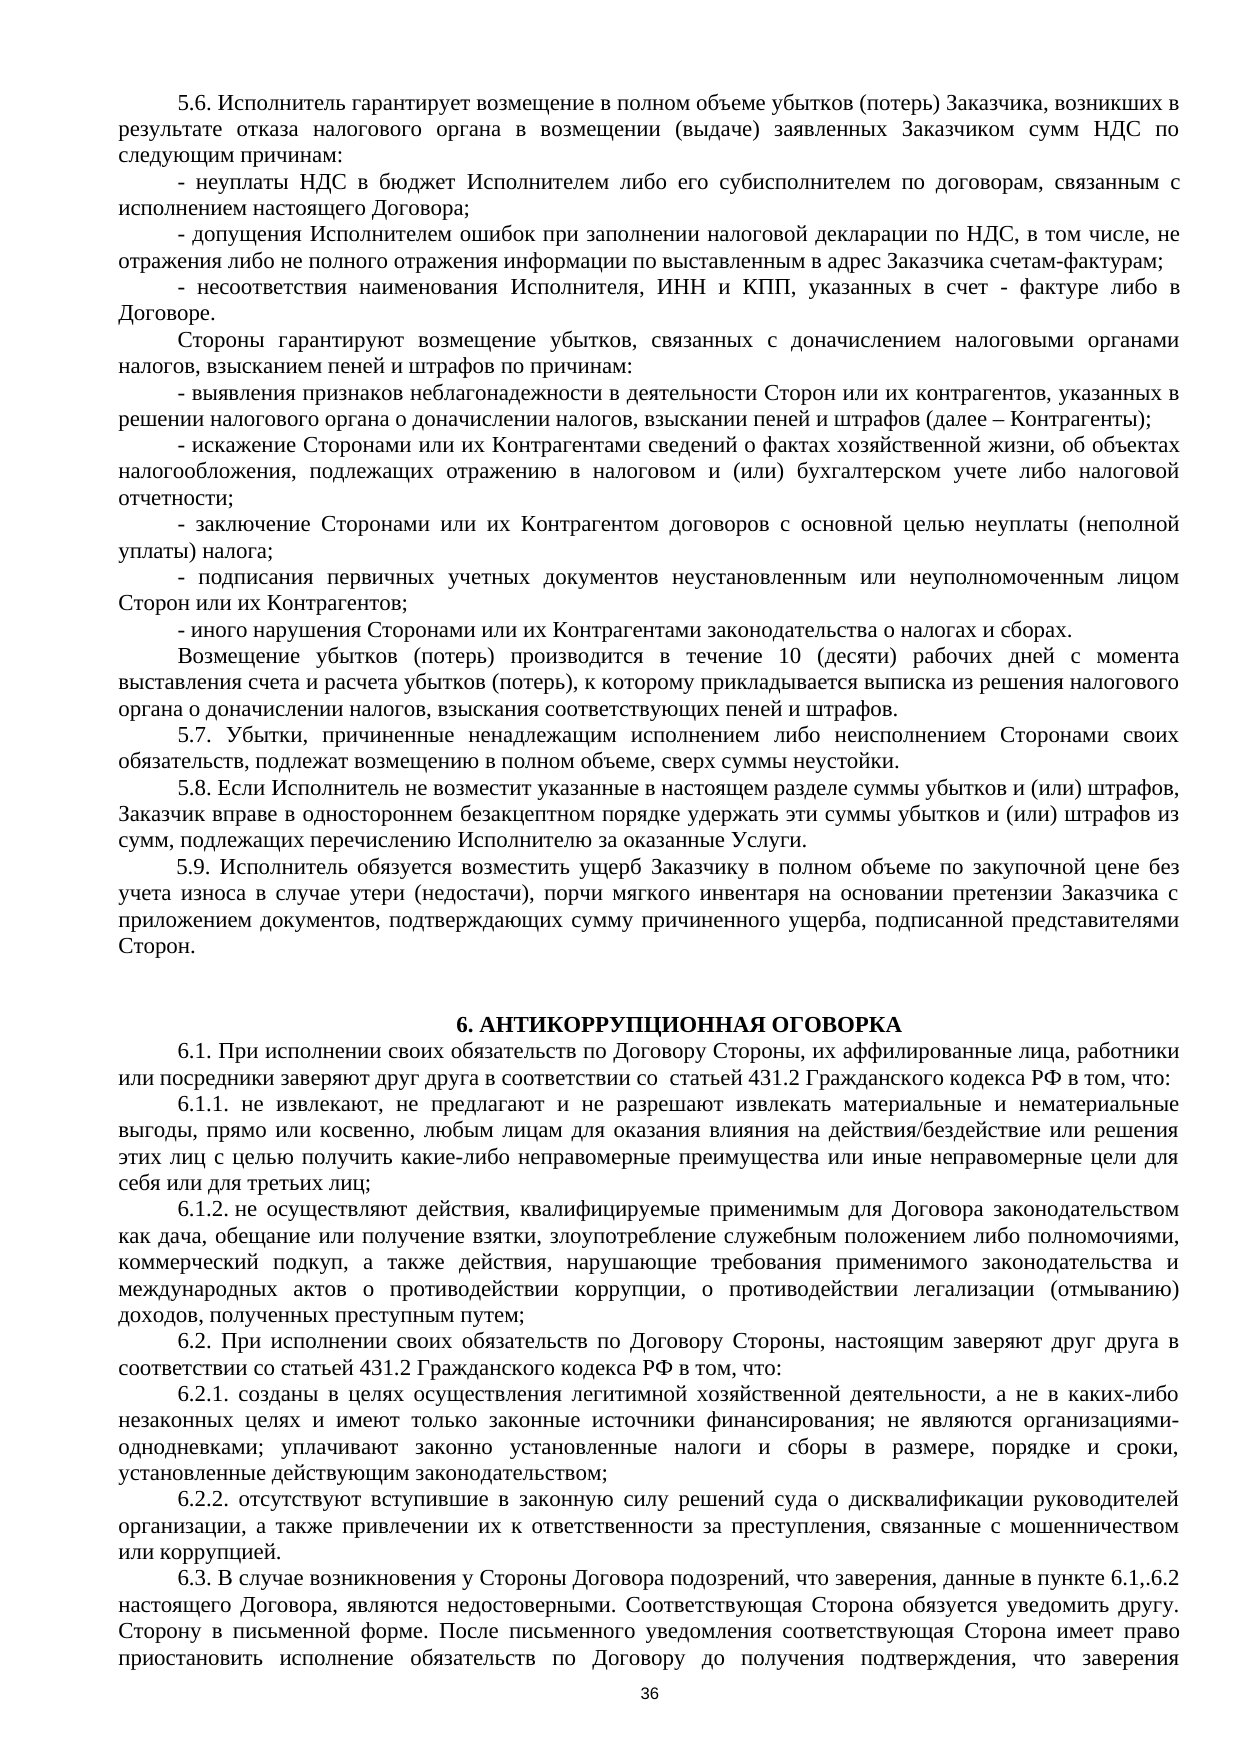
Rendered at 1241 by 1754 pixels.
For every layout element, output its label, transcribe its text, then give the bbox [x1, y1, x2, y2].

text - искажение Сторонами или их Контрагентами сведений о фактах хозяйственной жизни, об объектах налогообложения, подлежащих отражению в налоговом и (или) бухгалтерском учете либо налоговой отчетности; [118, 431, 1181, 510]
text - подписания первичных учетных документов неустановленным или неуполномоченным лицом Сторон или их Контрагентов; [118, 563, 1181, 616]
text 5.8. Если Исполнитель не возместит указанные в настоящем разделе суммы убытков и (или) штрафов, Заказчик вправе в одностороннем безакцептном порядке удержать эти суммы убытков и (или) штрафов из сумм, подлежащих перечислению Исполнителю за оказанные Услуги. [118, 774, 1181, 853]
text - неуплаты НДС в бюджет Исполнителем либо его субисполнителем по договорам, связанным с исполнением настоящего Договора; [118, 168, 1181, 220]
text Стороны гарантируют возмещение убытков, связанных с доначислением налоговыми органами налогов, взысканием пеней и штрафов по причинам: [118, 326, 1181, 378]
text 6.2.2. отсутствуют вступившие в законную силу решений суда о дисквалификации руководителей организации, а также привлечении их к ответственности за преступления, связанные с мошенничеством или коррупцией. [118, 1485, 1181, 1564]
text - несоответствия наименования Исполнителя, ИНН и КПП, указанных в счет - фактуре либо в Договоре. [118, 273, 1181, 326]
text Возмещение убытков (потерь) производится в течение 10 (десяти) рабочих дней с момента выставления счета и расчета убытков (потерь), к которому прикладывается выписка из решения налогового органа о доначислении налогов, взыскания соответствующих пеней и штрафов. [118, 642, 1181, 721]
text 6.1. При исполнении своих обязательств по Договору Стороны, их аффилированные лица, работники или посредники заверяют друг друга в соответствии со статьей 431.2 Гражданского кодекса РФ в том, что: [118, 1037, 1181, 1090]
text 5.7. Убытки, причиненные ненадлежащим исполнением либо неисполнением Сторонами своих обязательств, подлежат возмещению в полном объеме, сверх суммы неустойки. [118, 721, 1181, 774]
text 5.9. Исполнитель обязуется возместить ущерб Заказчику в полном объеме по закупочной цене без учета износа в случае утери (недостачи), порчи мягкого инвентаря на основании претензии Заказчика с приложением документов, подтверждающих сумму причиненного ущерба, подписанной представителями Сторон. [118, 853, 1181, 958]
text - заключение Сторонами или их Контрагентом договоров с основной целью неуплаты (неполной уплаты) налога; [118, 510, 1181, 563]
text - допущения Исполнителем ошибок при заполнении налоговой декларации по НДС, в том числе, не отражения либо не полного отражения информации по выставленным в адрес Заказчика счетам-фактурам; [118, 220, 1181, 273]
text 6.2. При исполнении своих обязательств по Договору Стороны, настоящим заверяют друг друга в соответствии со статьей 431.2 Гражданского кодекса РФ в том, что: [118, 1327, 1181, 1380]
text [118, 1564, 1181, 1670]
text 5.6. Исполнитель гарантирует возмещение в полном объеме убытков (потерь) Заказчика, возникших в результате отказа налогового органа в возмещении (выдаче) заявленных Заказчиком сумм НДС по следующим причинам: [118, 89, 1181, 168]
text 6.1.2. не осуществляют действия, квалифицируемые применимым для Договора законодательством как дача, обещание или получение взятки, злоупотребление служебным положением либо полномочиями, коммерческий подкуп, а также действия, нарушающие требования применимого законодательства и международных актов о противодействии коррупции, о противодействии легализации (отмыванию) доходов, полученных преступным путем; [118, 1196, 1181, 1327]
text 6. АНТИКОРРУПЦИОННАЯ ОГОВОРКА [118, 1011, 1181, 1037]
text - выявления признаков неблагонадежности в деятельности Сторон или их контрагентов, указанных в решении налогового органа о доначислении налогов, взыскании пеней и штрафов (далее – Контрагенты); [118, 378, 1181, 431]
text - иного нарушения Сторонами или их Контрагентами законодательства о налогах и сборах. [118, 616, 1181, 642]
text 6.2.1. созданы в целях осуществления легитимной хозяйственной деятельности, а не в каких-либо незаконных целях и имеют только законные источники финансирования; не являются организациями-однодневками; уплачивают законно установленные налоги и сборы в размере, порядке и сроки, установленные действующим законодательством; [118, 1380, 1181, 1485]
text 6.1.1. не извлекают, не предлагают и не разрешают извлекать материальные и нематериальные выгоды, прямо или косвенно, любым лицам для оказания влияния на действия/бездействие или решения этих лиц с целью получить какие-либо неправомерные преимущества или иные неправомерные цели для себя или для третьих лиц; [118, 1090, 1181, 1196]
